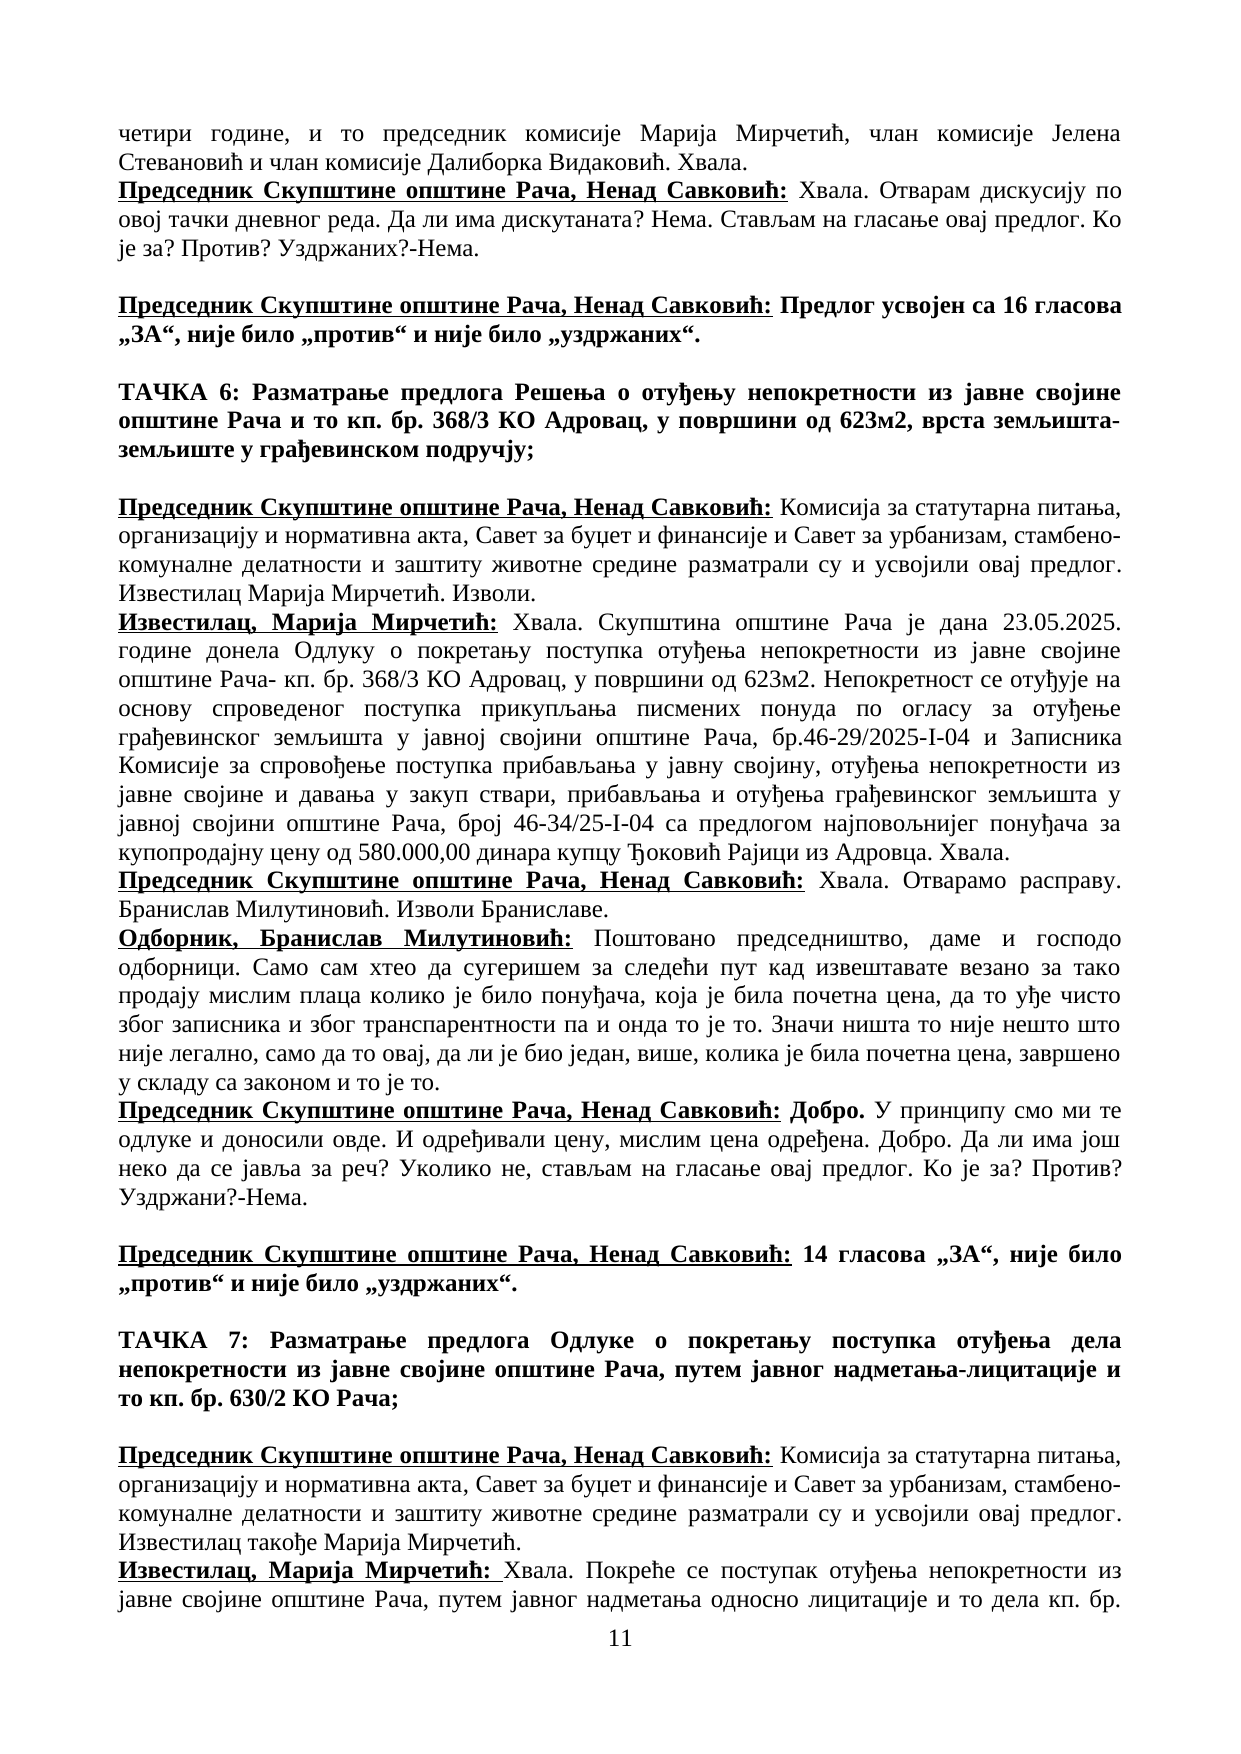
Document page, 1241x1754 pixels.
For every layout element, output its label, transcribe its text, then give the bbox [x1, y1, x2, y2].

text Председник Скупштине општине Рача, Ненад Савковић: Предлог усвојен са 16 гласова „ЗА“, није било „против“ и није било „уздржаних“. [118, 291, 1122, 348]
text ТАЧКА 6: Разматрање предлога Решења о отуђењу непокретности из јавне својине општине Рача и то кп. бр. 368/3 КО Адровац, у површини од 623м2, врста земљишта-земљиште у грађевинском подручју; [118, 377, 1122, 463]
text Председник Скупштине општине Рача, Ненад Савковић: Комисија за статутарна питања, организацију и нормативна акта, Савет за буџет и финансије и Савет за урбанизам, стамбено-комуналне делатности и заштиту животне средине разматрали су и усвојили овај предлог. Известилац такође Марија Мирчетић. [118, 1441, 1122, 1556]
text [118, 118, 1122, 176]
text Председник Скупштине општине Рача, Ненад Савковић: Хвала. Отварамо расправу. Бранислав Милутиновић. Изволи Браниславе. [118, 866, 1122, 923]
text Одборник, Бранислав Милутиновић: Поштовано председништво, даме и господо одборници. Само сам хтео да сугеришем за следећи пут кад извештавате везано за тако продају мислим плаца колико је било понуђача, која је била почетна цена, да то уђе чисто због записника и због транспарентности па и онда то је то. Значи ништа то није нешто што није легално, само да то овај, да ли је био један, више, колика је била почетна цена, завршено у складу са законом и то је то. [118, 923, 1122, 1096]
text Председник Скупштине општине Рача, Ненад Савковић: Добро. У принципу смо ми те одлуке и доносили овде. И одређивали цену, мислим цена одређена. Добро. Да ли има још неко да се јавља за реч? Уколико не, стављам на гласање овај предлог. Ко је за? Против? Уздржани?-Нема. [118, 1096, 1122, 1211]
text Председник Скупштине општине Рача, Ненад Савковић: 14 гласова „ЗА“, није било „против“ и није било „уздржаних“. [118, 1239, 1122, 1297]
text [118, 1556, 1122, 1613]
text Известилац, Марија Мирчетић: Хвала. Скупштина општине Рача је дана 23.05.2025. године донела Одлуку о покретању поступка отуђења непокретности из јавне својине општине Рача- кп. бр. 368/3 КО Адровац, у површини од 623м2. Непокретност се отуђује на основу спроведеног поступка прикупљања писмених понуда по огласу за отуђење грађевинског земљишта у јавној својини општине Рача, бр.46-29/2025-I-04 и Записника Комисије за спровођење поступка прибављања у јавну својину, отуђења непокретности из јавне својине и давања у закуп ствари, прибављања и отуђења грађевинског земљишта у јавној својини општине Рача, број 46-34/25-I-04 са предлогом најповољнијег понуђача за купопродајну цену од 580.000,00 динара купцу Ђоковић Рајици из Адровца. Хвала. [118, 607, 1122, 866]
text Председник Скупштине општине Рача, Ненад Савковић: Хвала. Отварам дискусију по овој тачки дневног реда. Да ли има дискутаната? Нема. Стављам на гласање овај предлог. Ко је за? Против? Уздржаних?-Нема. [118, 176, 1122, 262]
text Председник Скупштине општине Рача, Ненад Савковић: Комисија за статутарна питања, организацију и нормативна акта, Савет за буџет и финансије и Савет за урбанизам, стамбено-комуналне делатности и заштиту животне средине разматрали су и усвојили овај предлог. Известилац Марија Мирчетић. Изволи. [118, 492, 1122, 607]
text ТАЧКА 7: Разматрање предлога Одлуке о покретању поступка отуђења дела непокретности из јавне својине општине Рача, путем јавног надметања-лицитације и то кп. бр. 630/2 КО Рача; [118, 1326, 1122, 1412]
